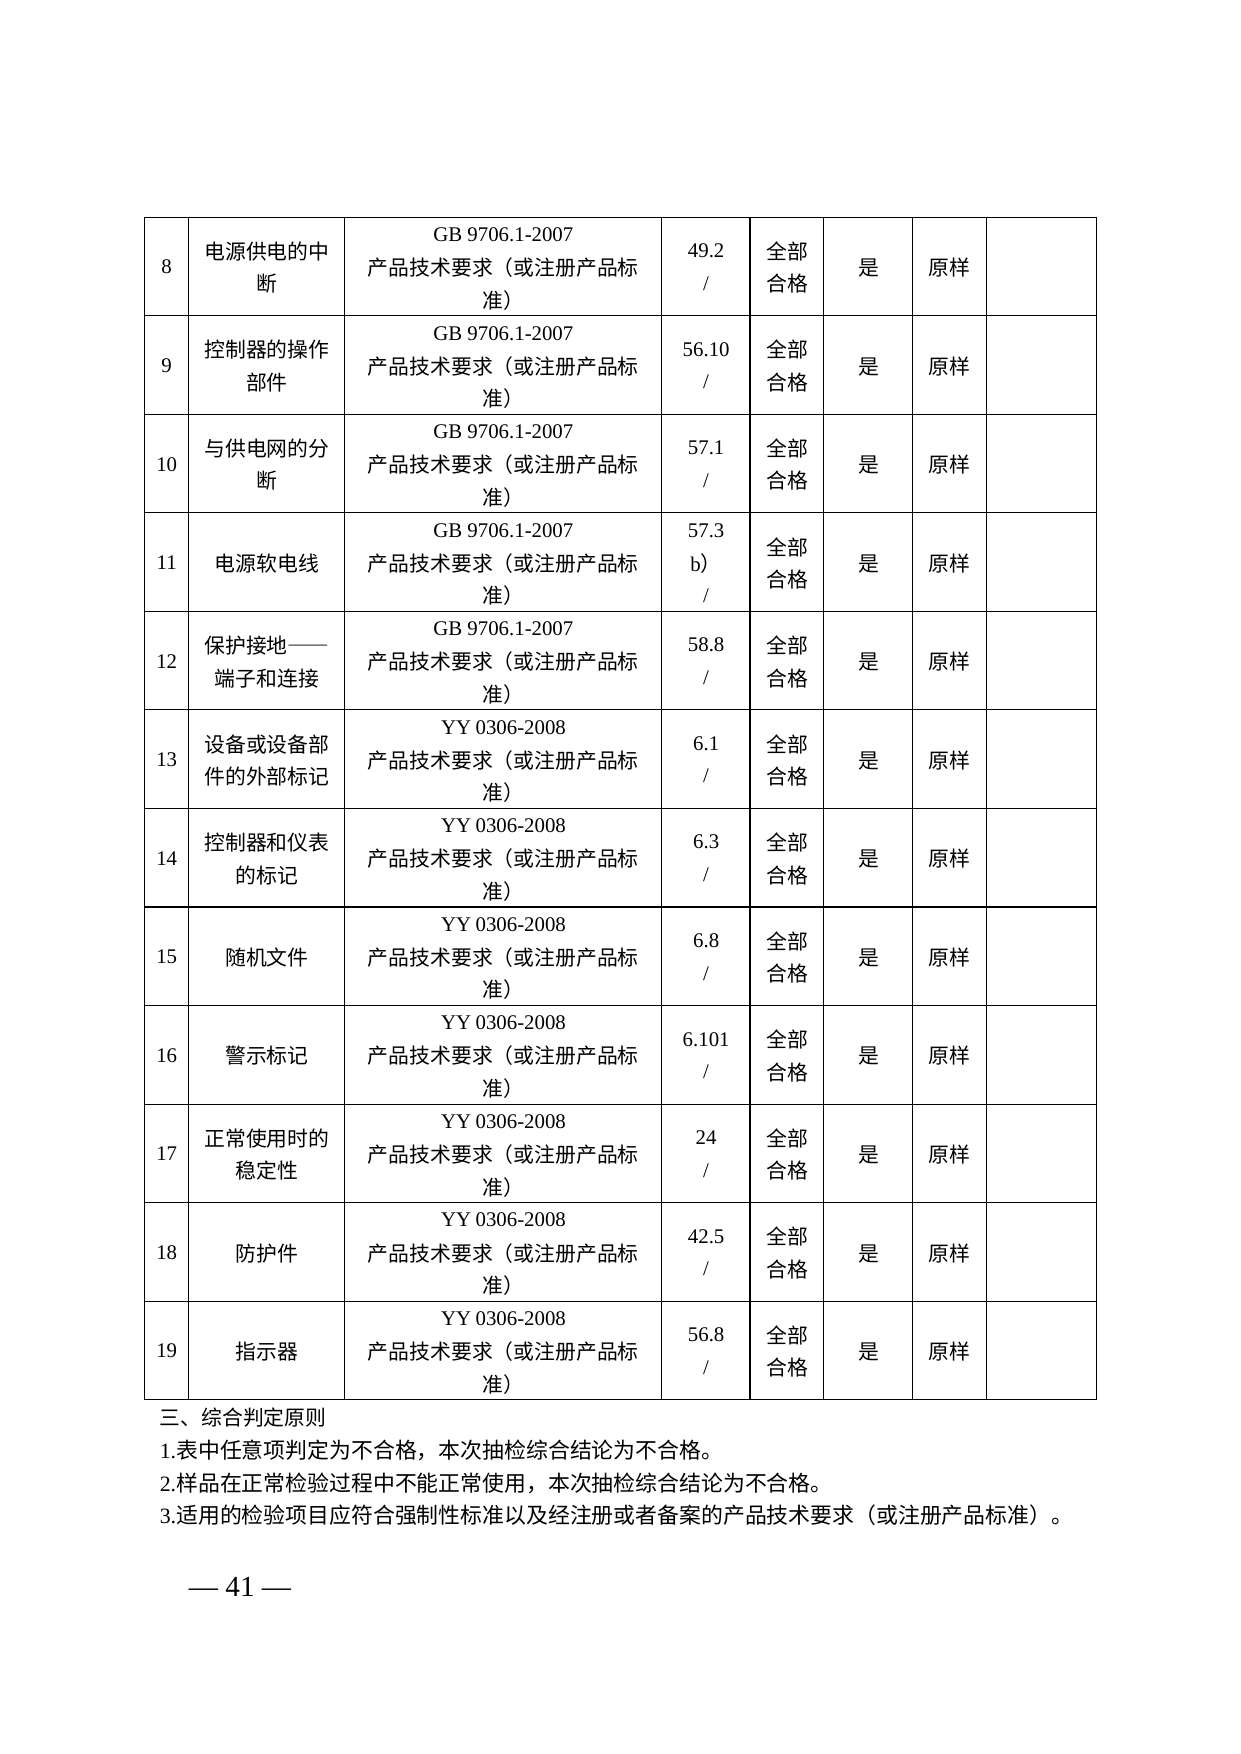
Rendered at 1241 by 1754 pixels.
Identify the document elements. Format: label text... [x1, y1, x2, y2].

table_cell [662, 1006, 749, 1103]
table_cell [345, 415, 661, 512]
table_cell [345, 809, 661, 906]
text 2.样品在正常检验过程中不能正常使用，本次抽检综合结论为不合格。 [159, 1465, 1081, 1498]
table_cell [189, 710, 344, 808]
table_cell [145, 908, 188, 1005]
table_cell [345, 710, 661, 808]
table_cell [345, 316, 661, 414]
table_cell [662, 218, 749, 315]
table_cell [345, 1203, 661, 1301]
text 三、综合判定原则 [159, 1400, 1081, 1433]
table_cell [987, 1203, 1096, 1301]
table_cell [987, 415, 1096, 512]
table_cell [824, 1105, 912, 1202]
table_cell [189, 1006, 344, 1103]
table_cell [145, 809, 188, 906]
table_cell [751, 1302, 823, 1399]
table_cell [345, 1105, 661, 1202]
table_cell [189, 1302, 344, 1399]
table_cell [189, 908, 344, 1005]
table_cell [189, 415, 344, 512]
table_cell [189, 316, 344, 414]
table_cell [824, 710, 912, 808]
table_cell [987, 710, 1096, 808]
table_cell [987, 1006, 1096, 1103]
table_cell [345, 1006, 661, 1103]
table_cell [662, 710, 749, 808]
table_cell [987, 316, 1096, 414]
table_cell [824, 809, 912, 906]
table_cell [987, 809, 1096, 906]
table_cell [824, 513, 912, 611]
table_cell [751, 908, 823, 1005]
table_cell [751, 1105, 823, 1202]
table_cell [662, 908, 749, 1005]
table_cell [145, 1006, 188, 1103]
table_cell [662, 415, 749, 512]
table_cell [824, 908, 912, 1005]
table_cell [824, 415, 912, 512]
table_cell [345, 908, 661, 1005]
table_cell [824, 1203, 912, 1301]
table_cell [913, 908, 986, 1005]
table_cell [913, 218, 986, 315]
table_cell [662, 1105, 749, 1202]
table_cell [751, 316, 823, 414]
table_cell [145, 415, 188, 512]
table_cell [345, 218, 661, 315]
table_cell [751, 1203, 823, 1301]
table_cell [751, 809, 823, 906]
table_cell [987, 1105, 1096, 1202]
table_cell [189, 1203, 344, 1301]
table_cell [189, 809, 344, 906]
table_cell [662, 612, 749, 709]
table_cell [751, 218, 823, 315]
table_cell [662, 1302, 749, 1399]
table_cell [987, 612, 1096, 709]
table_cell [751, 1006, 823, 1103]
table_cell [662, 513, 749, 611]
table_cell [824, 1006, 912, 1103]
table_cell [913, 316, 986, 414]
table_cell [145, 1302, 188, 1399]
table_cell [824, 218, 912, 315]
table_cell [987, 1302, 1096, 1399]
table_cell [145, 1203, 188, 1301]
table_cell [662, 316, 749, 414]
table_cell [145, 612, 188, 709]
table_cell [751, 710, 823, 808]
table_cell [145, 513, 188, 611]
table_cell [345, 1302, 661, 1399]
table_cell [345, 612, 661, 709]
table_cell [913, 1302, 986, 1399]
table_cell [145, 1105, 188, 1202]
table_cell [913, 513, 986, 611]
text 1.表中任意项判定为不合格，本次抽检综合结论为不合格。 [159, 1433, 1081, 1465]
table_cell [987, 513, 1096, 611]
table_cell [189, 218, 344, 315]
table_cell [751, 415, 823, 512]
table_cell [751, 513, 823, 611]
text 3.适用的检验项目应符合强制性标准以及经注册或者备案的产品技术要求（或注册产品标准）。 [159, 1498, 1081, 1530]
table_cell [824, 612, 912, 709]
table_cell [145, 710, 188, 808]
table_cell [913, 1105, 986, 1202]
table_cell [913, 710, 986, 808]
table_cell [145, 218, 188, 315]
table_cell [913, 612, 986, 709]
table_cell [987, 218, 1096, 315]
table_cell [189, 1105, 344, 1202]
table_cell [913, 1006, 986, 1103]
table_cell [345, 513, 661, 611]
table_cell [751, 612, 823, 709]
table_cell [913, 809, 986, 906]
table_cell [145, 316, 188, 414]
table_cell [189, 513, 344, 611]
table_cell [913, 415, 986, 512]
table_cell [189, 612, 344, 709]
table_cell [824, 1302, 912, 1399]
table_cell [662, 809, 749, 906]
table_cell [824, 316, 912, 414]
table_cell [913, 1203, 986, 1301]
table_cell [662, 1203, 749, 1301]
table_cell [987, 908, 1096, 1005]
